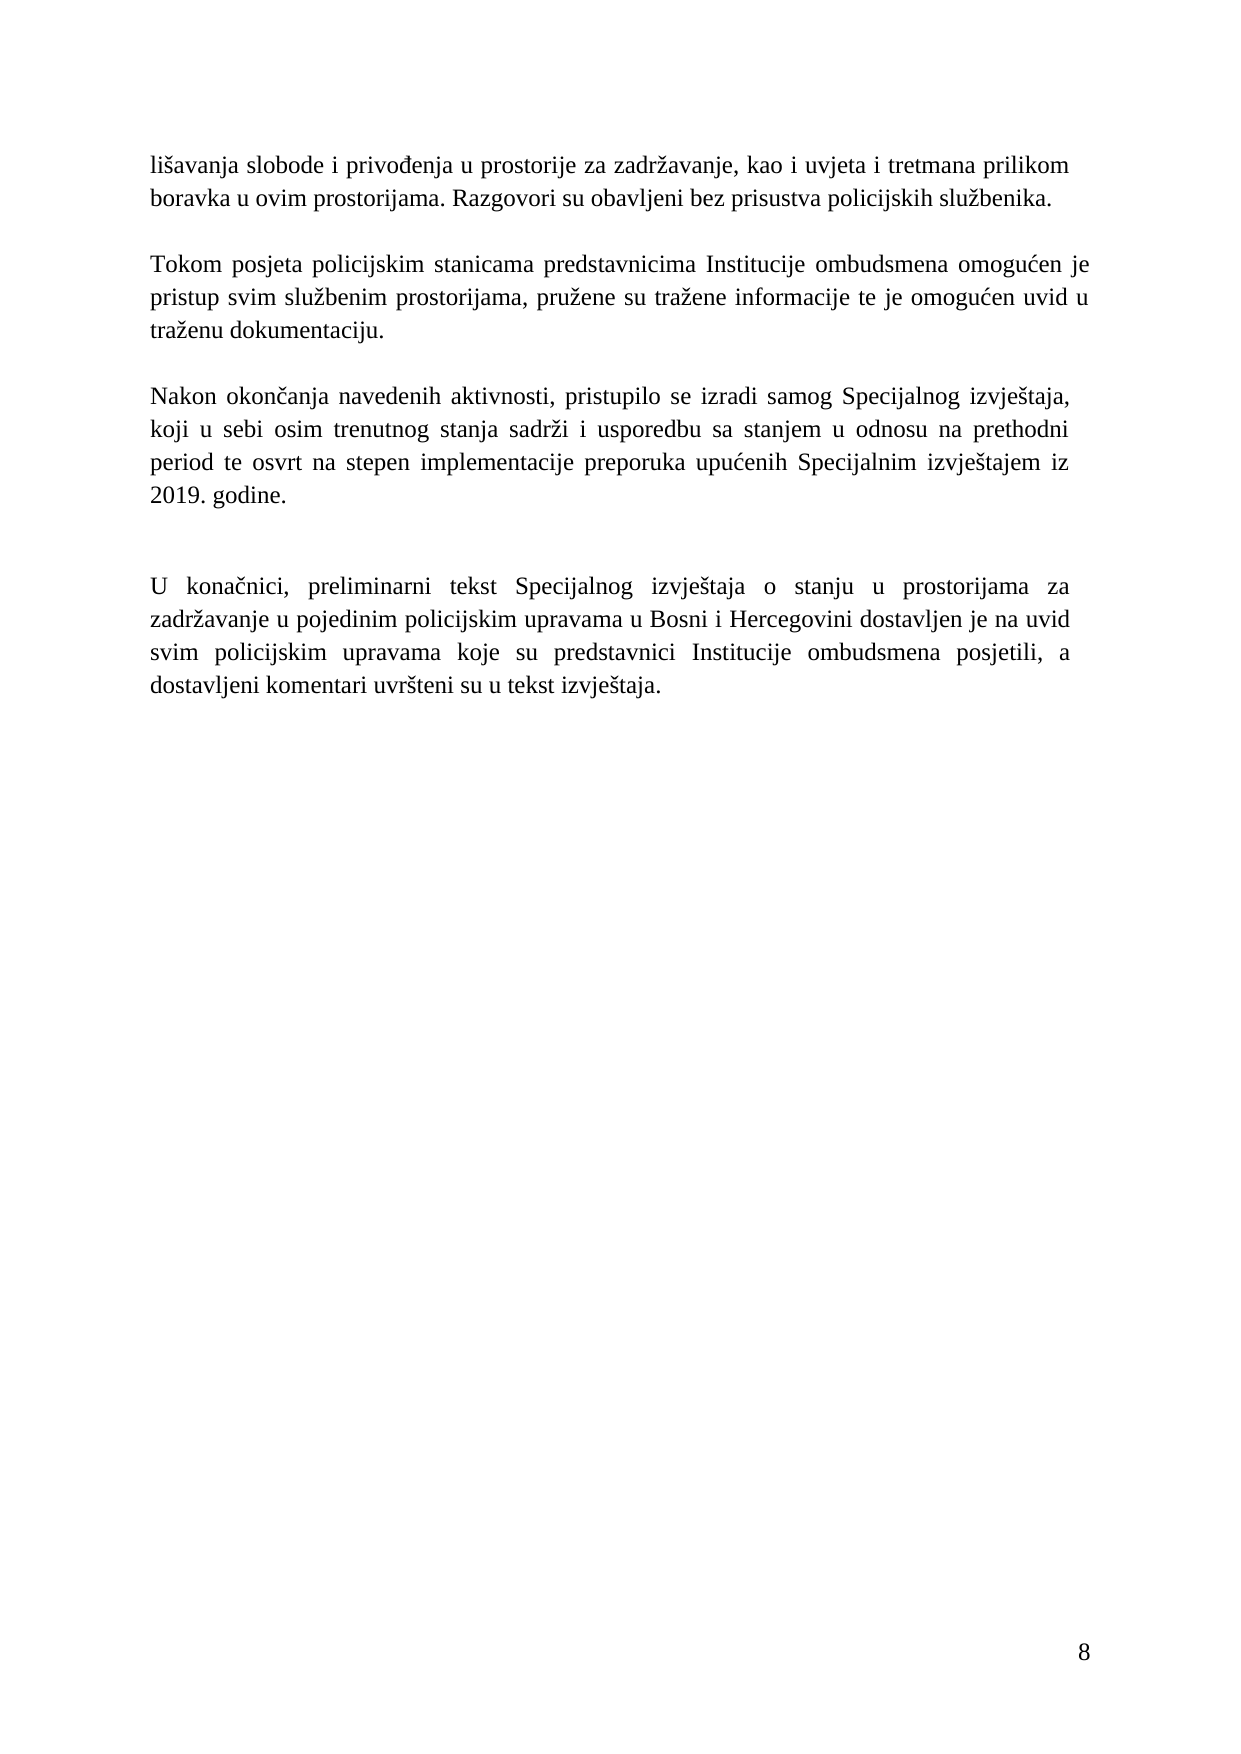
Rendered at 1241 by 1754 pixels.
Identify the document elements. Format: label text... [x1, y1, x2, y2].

text U konačnici, preliminarni tekst Specijalnog izvještaja o stanju u prostorijama za zadržavanje u pojedinim policijskim upravama u Bosni i Hercegovini dostavljen je na uvid svim policijskim upravama koje su predstavnici Institucije ombudsmena posjetili, a dostavljeni komentari uvršteni su u tekst izvještaja. [150, 571, 1071, 699]
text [150, 150, 1070, 212]
text Tokom posjeta policijskim stanicama predstavnicima Institucije ombudsmena omogućen je pristup svim službenim prostorijama, pružene su tražene informacije te je omogućen uvid u traženu dokumentaciju. [150, 249, 1090, 344]
text Nakon okončanja navedenih aktivnosti, pristupilo se izradi samog Specijalnog izvještaja, koji u sebi osim trenutnog stanja sadrži i usporedbu sa stanjem u odnosu na prethodni period te osvrt na stepen implementacije preporuka upućenih Specijalnim izvještajem iz 2019. godine. [150, 381, 1071, 509]
